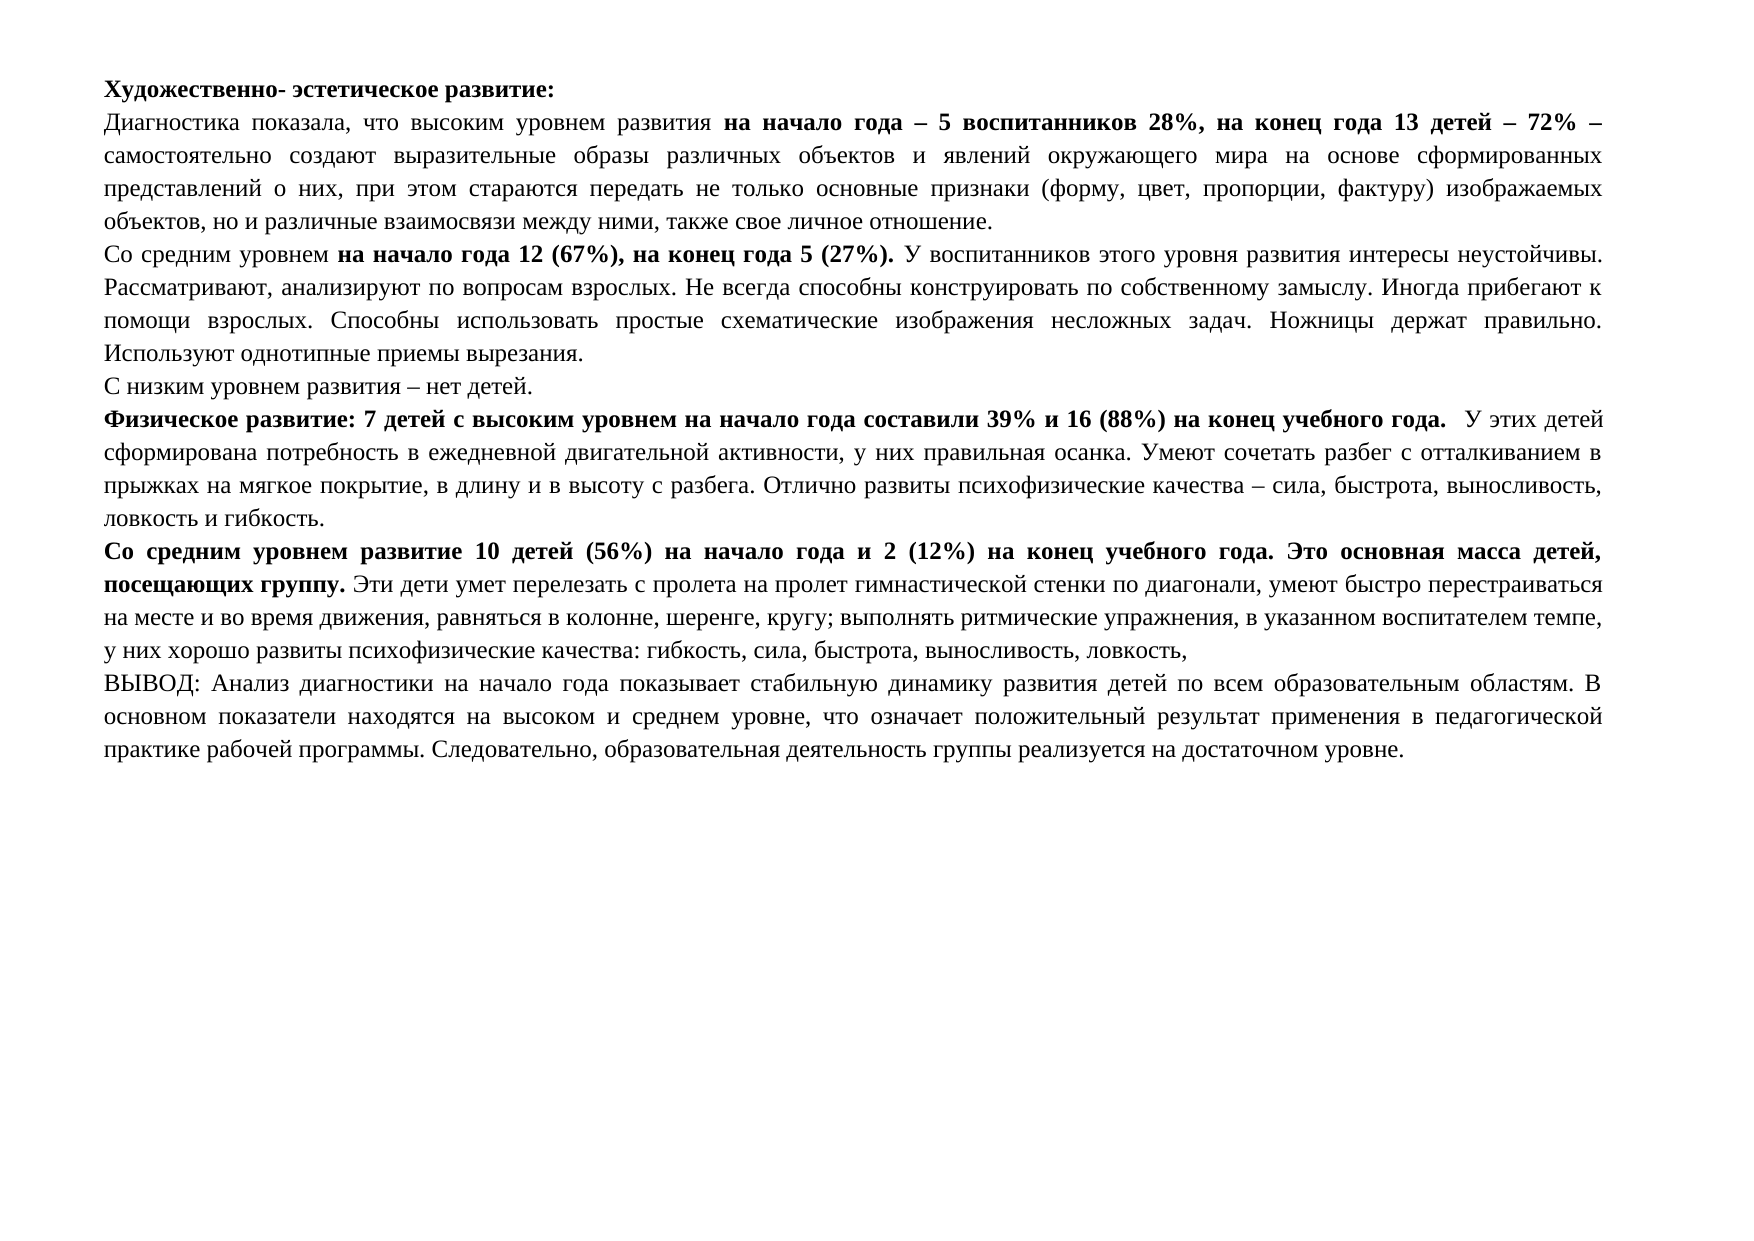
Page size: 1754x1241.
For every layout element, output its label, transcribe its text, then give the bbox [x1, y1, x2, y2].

text Со средним уровнем на начало года 12 (67%), на конец года 5 (27%). У воспитанников этого уровня развития интересы неустойчивы. Рассматривают, анализируют по вопросам взрослых. Не всегда способны конструировать по собственному замыслу. Иногда прибегают к помощи взрослых. Способны использовать простые схематические изображения несложных задач. Ножницы держат правильно. Используют однотипные приемы вырезания. [103, 239, 1604, 367]
text Художественно- эстетическое развитие: [103, 74, 1604, 103]
text Диагностика показала, что высоким уровнем развития на начало года – 5 воспитанников 28%, на конец года 13 детей – 72% – самостоятельно создают выразительные образы различных объектов и явлений окружающего мира на основе сформированных представлений о них, при этом стараются передать не только основные признаки (форму, цвет, пропорции, фактуру) изображаемых объектов, но и различные взаимосвязи между ними, также свое личное отношение. [103, 107, 1604, 235]
text ВЫВОД: Анализ диагностики на начало года показывает стабильную динамику развития детей по всем образовательным областям. В основном показатели находятся на высоком и среднем уровне, что означает положительный результат применения в педагогической практике рабочей программы. Следовательно, образовательная деятельность группы реализуется на достаточном уровне. [103, 668, 1604, 763]
text С низким уровнем развития – нет детей. [103, 371, 1604, 400]
text Физическое развитие: 7 детей с высоким уровнем на начало года составили 39% и 16 (88%) на конец учебного года. У этих детей сформирована потребность в ежедневной двигательной активности, у них правильная осанка. Умеют сочетать разбег с отталкиванием в прыжках на мягкое покрытие, в длину и в высоту с разбега. Отлично развиты психофизические качества – сила, быстрота, выносливость, ловкость и гибкость. [103, 404, 1604, 532]
text Со средним уровнем развитие 10 детей (56%) на начало года и 2 (12%) на конец учебного года. Это основная масса детей, посещающих группу. Эти дети умет перелезать с пролета на пролет гимнастической стенки по диагонали, умеют быстро перестраиваться на месте и во время движения, равняться в колонне, шеренге, кругу; выполнять ритмические упражнения, в указанном воспитателем темпе, у них хорошо развиты психофизические качества: гибкость, сила, быстрота, выносливость, ловкость, [103, 536, 1604, 664]
